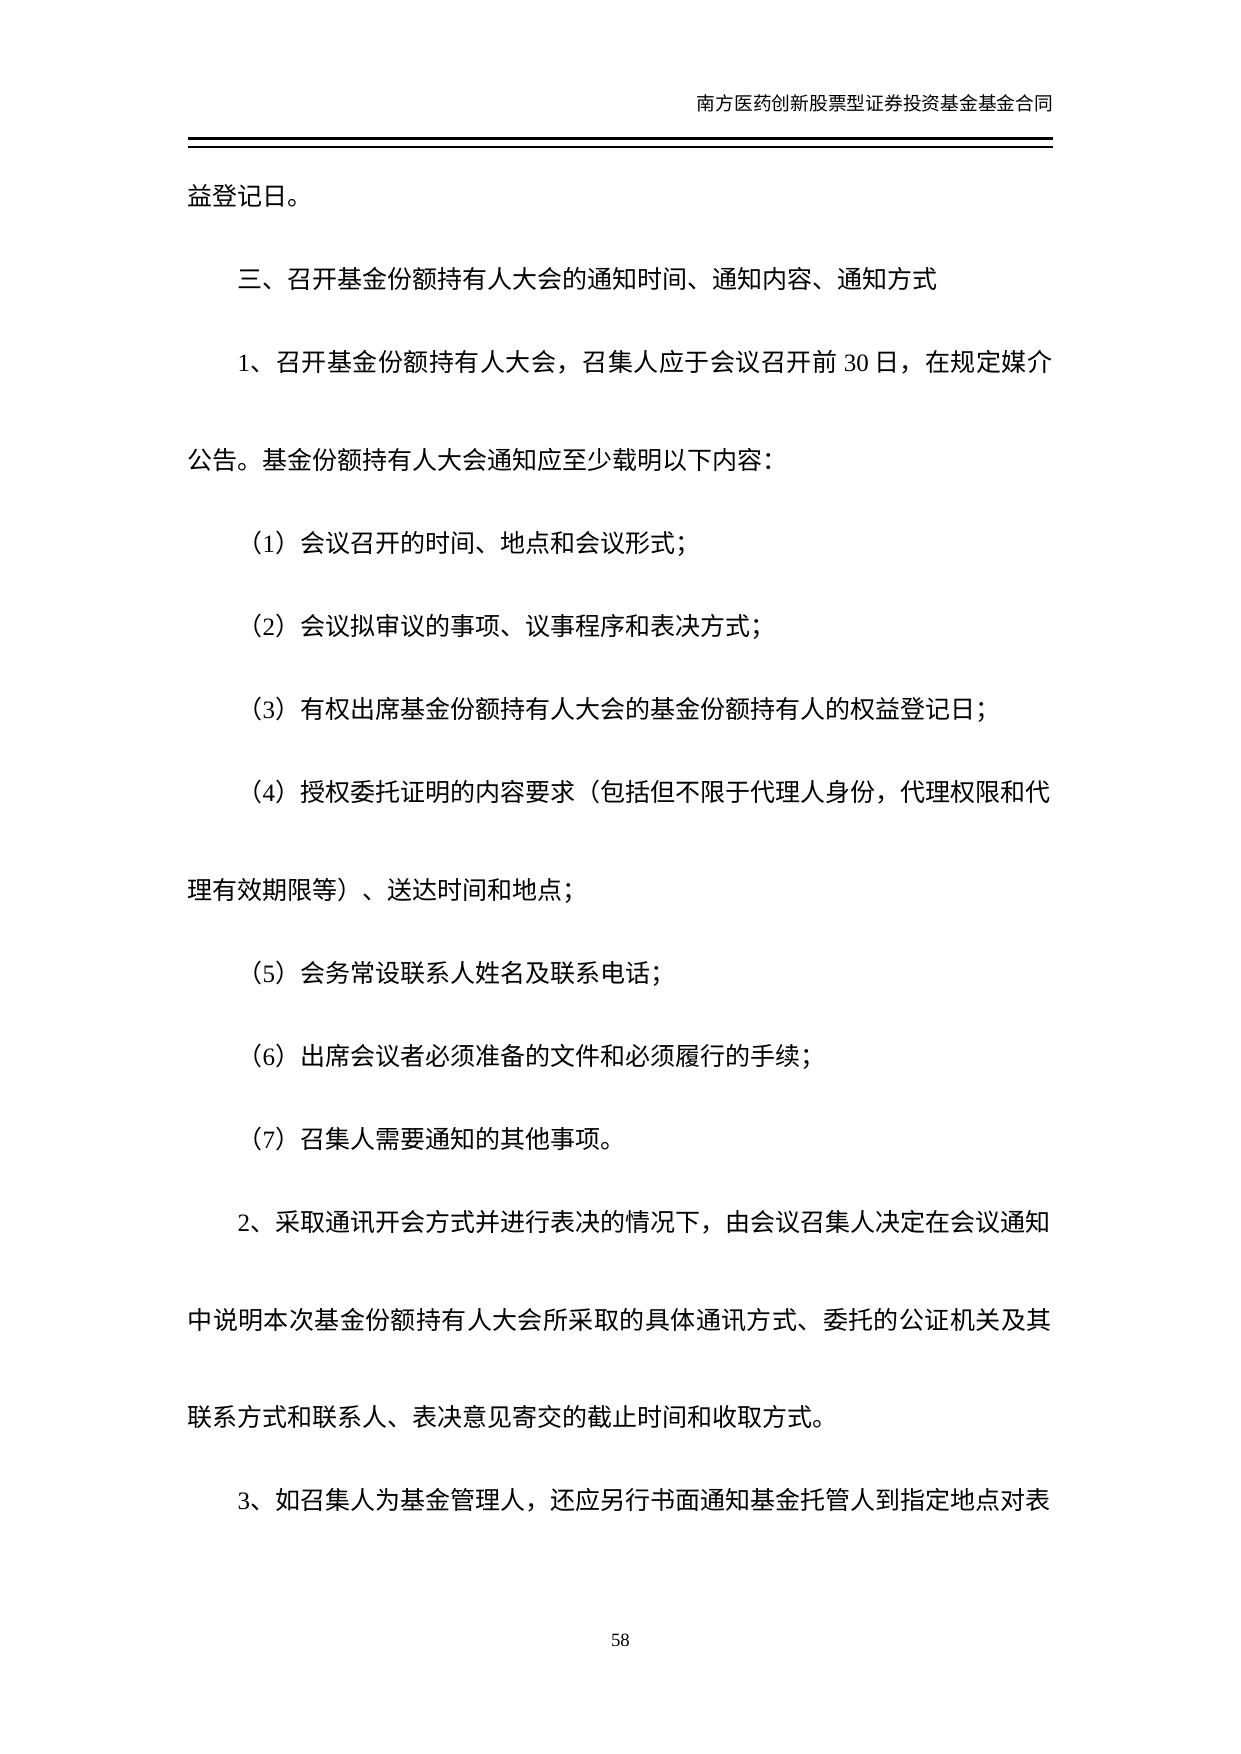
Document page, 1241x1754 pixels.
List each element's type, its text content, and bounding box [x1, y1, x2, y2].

text 三、召开基金份额持有人大会的通知时间、通知内容、通知方式 [187, 245, 1053, 310]
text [187, 162, 1053, 227]
text （3）有权出席基金份额持有人大会的基金份额持有人的权益登记日； [187, 675, 1053, 740]
text （7）召集人需要通知的其他事项。 [187, 1105, 1053, 1170]
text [187, 1466, 1053, 1531]
text （4）授权委托证明的内容要求（包括但不限于代理人身份，代理权限和代理有效期限等）、送达时间和地点； [187, 758, 1053, 921]
text （6）出席会议者必须准备的文件和必须履行的手续； [187, 1022, 1053, 1087]
text （5）会务常设联系人姓名及联系电话； [187, 939, 1053, 1004]
text （1）会议召开的时间、地点和会议形式； [187, 509, 1053, 574]
text （2）会议拟审议的事项、议事程序和表决方式； [187, 592, 1053, 657]
text 1、召开基金份额持有人大会，召集人应于会议召开前30日，在规定媒介公告。基金份额持有人大会通知应至少载明以下内容： [187, 328, 1053, 491]
text 2、采取通讯开会方式并进行表决的情况下，由会议召集人决定在会议通知中说明本次基金份额持有人大会所采取的具体通讯方式、委托的公证机关及其联系方式和联系人、表决意见寄交的截止时间和收取方式。 [187, 1188, 1053, 1448]
